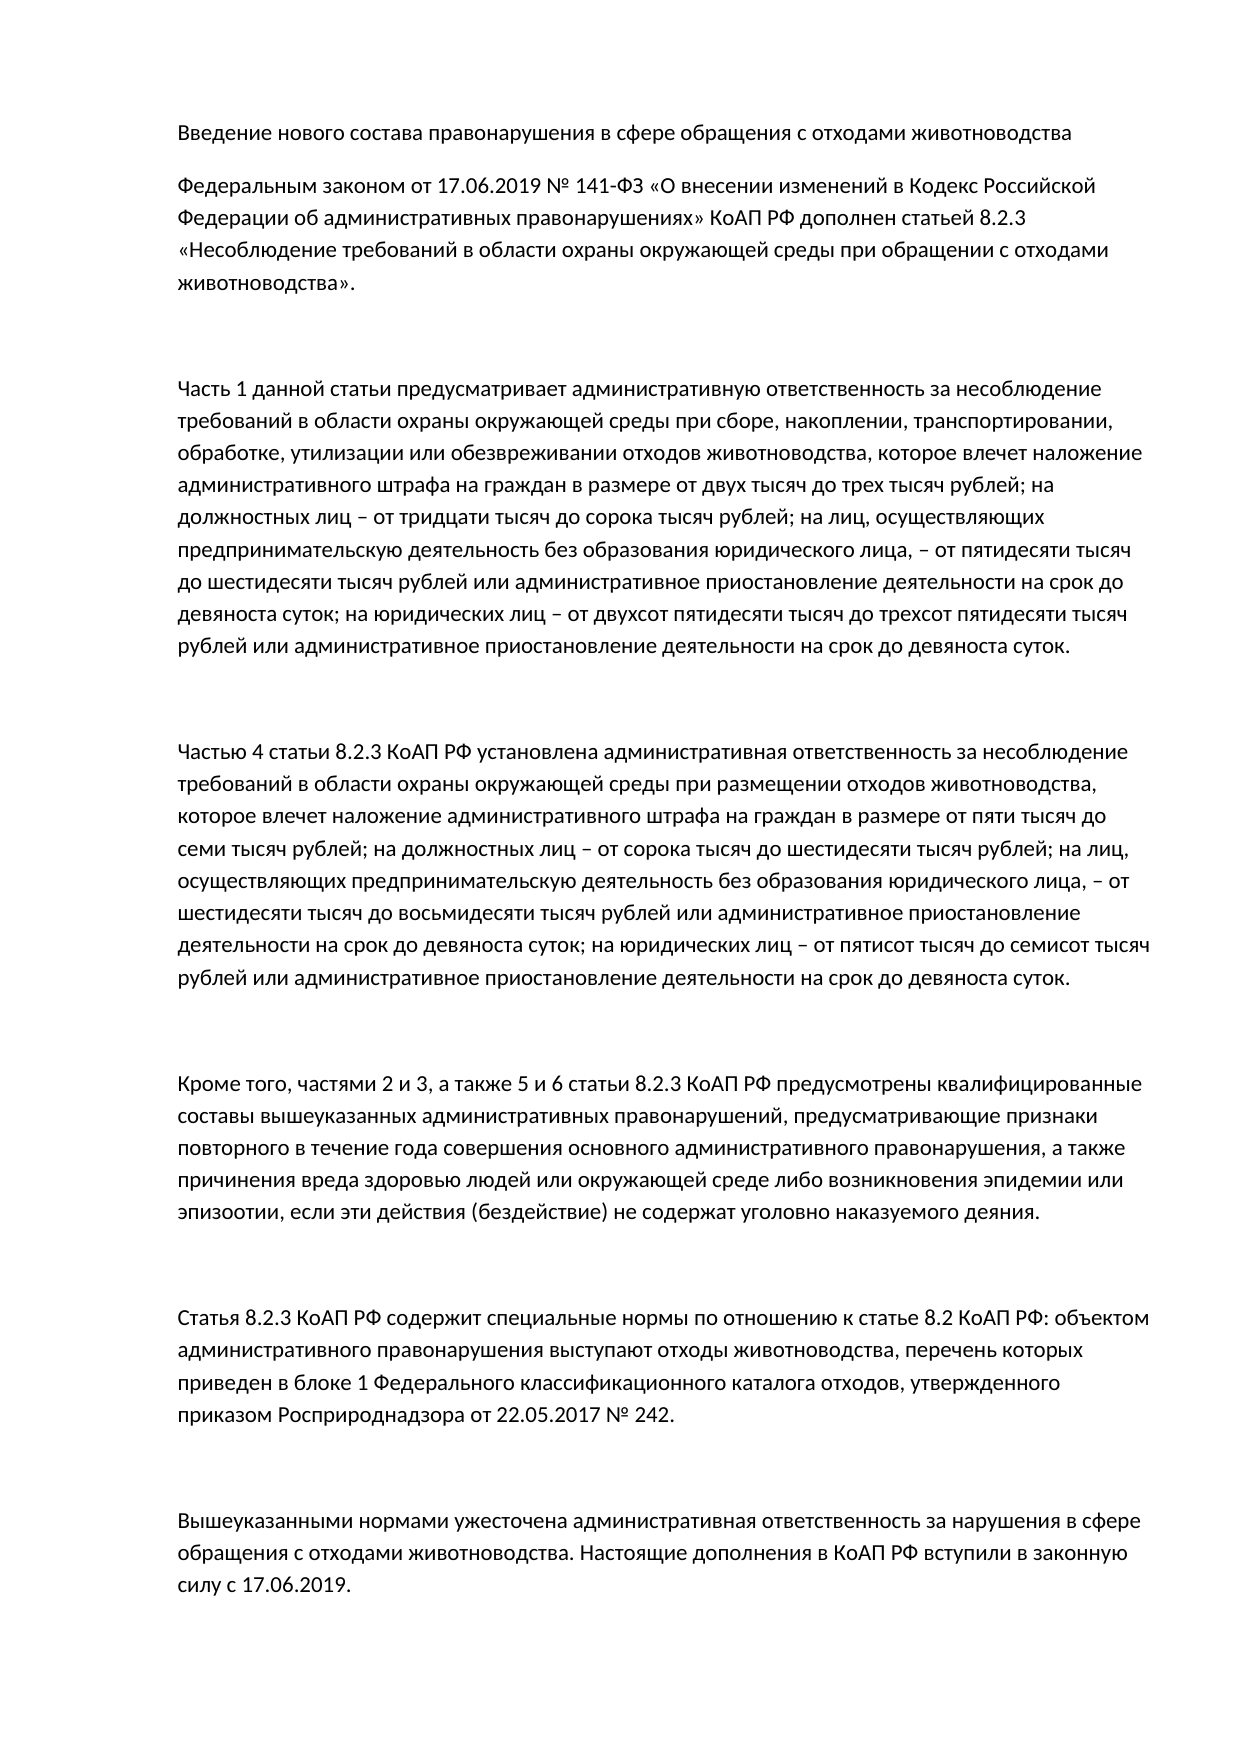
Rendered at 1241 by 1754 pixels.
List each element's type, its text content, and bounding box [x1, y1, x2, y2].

text Частью 4 статьи 8.2.3 КоАП РФ установлена административная ответственность за несоблюдение требований в области охраны окружающей среды при размещении отходов животноводства, которое влечет наложение административного штрафа на граждан в размере от пяти тысяч до семи тысяч рублей; на должностных лиц – от сорока тысяч до шестидесяти тысяч рублей; на лиц, осуществляющих предпринимательскую деятельность без образования юридического лица, – от шестидесяти тысяч до восьмидесяти тысяч рублей или административное приостановление деятельности на срок до девяноста суток; на юридических лиц – от пятисот тысяч до семисот тысяч рублей или административное приостановление деятельности на срок до девяноста суток. [177, 737, 1152, 991]
text Статья 8.2.3 КоАП РФ содержит специальные нормы по отношению к статье 8.2 КоАП РФ: объектом административного правонарушения выступают отходы животноводства, перечень которых приведен в блоке 1 Федерального классификационного каталога отходов, утвержденного приказом Росприроднадзора от 22.05.2017 № 242. [177, 1303, 1152, 1428]
text Введение нового состава правонарушения в сфере обращения с отходами животноводства [177, 118, 1152, 146]
text Федеральным законом от 17.06.2019 № 141-ФЗ «О внесении изменений в Кодекс Российской Федерации об административных правонарушениях» КоАП РФ дополнен статьей 8.2.3 «Несоблюдение требований в области охраны окружающей среды при обращении с отходами животноводства». [177, 171, 1152, 296]
text Кроме того, частями 2 и 3, а также 5 и 6 статьи 8.2.3 КоАП РФ предусмотрены квалифицированные составы вышеуказанных административных правонарушений, предусматривающие признаки повторного в течение года совершения основного административного правонарушения, а также причинения вреда здоровью людей или окружающей среде либо возникновения эпидемии или эпизоотии, если эти действия (бездействие) не содержат уголовно наказуемого деяния. [177, 1069, 1152, 1225]
text Часть 1 данной статьи предусматривает административную ответственность за несоблюдение требований в области охраны окружающей среды при сборе, накоплении, транспортировании, обработке, утилизации или обезвреживании отходов животноводства, которое влечет наложение административного штрафа на граждан в размере от двух тысяч до трех тысяч рублей; на должностных лиц – от тридцати тысяч до сорока тысяч рублей; на лиц, осуществляющих предпринимательскую деятельность без образования юридического лица, – от пятидесяти тысяч до шестидесяти тысяч рублей или административное приостановление деятельности на срок до девяноста суток; на юридических лиц – от двухсот пятидесяти тысяч до трехсот пятидесяти тысяч рублей или административное приостановление деятельности на срок до девяноста суток. [177, 374, 1152, 659]
text Вышеуказанными нормами ужесточена административная ответственность за нарушения в сфере обращения с отходами животноводства. Настоящие дополнения в КоАП РФ вступили в законную силу с 17.06.2019. [177, 1506, 1152, 1598]
